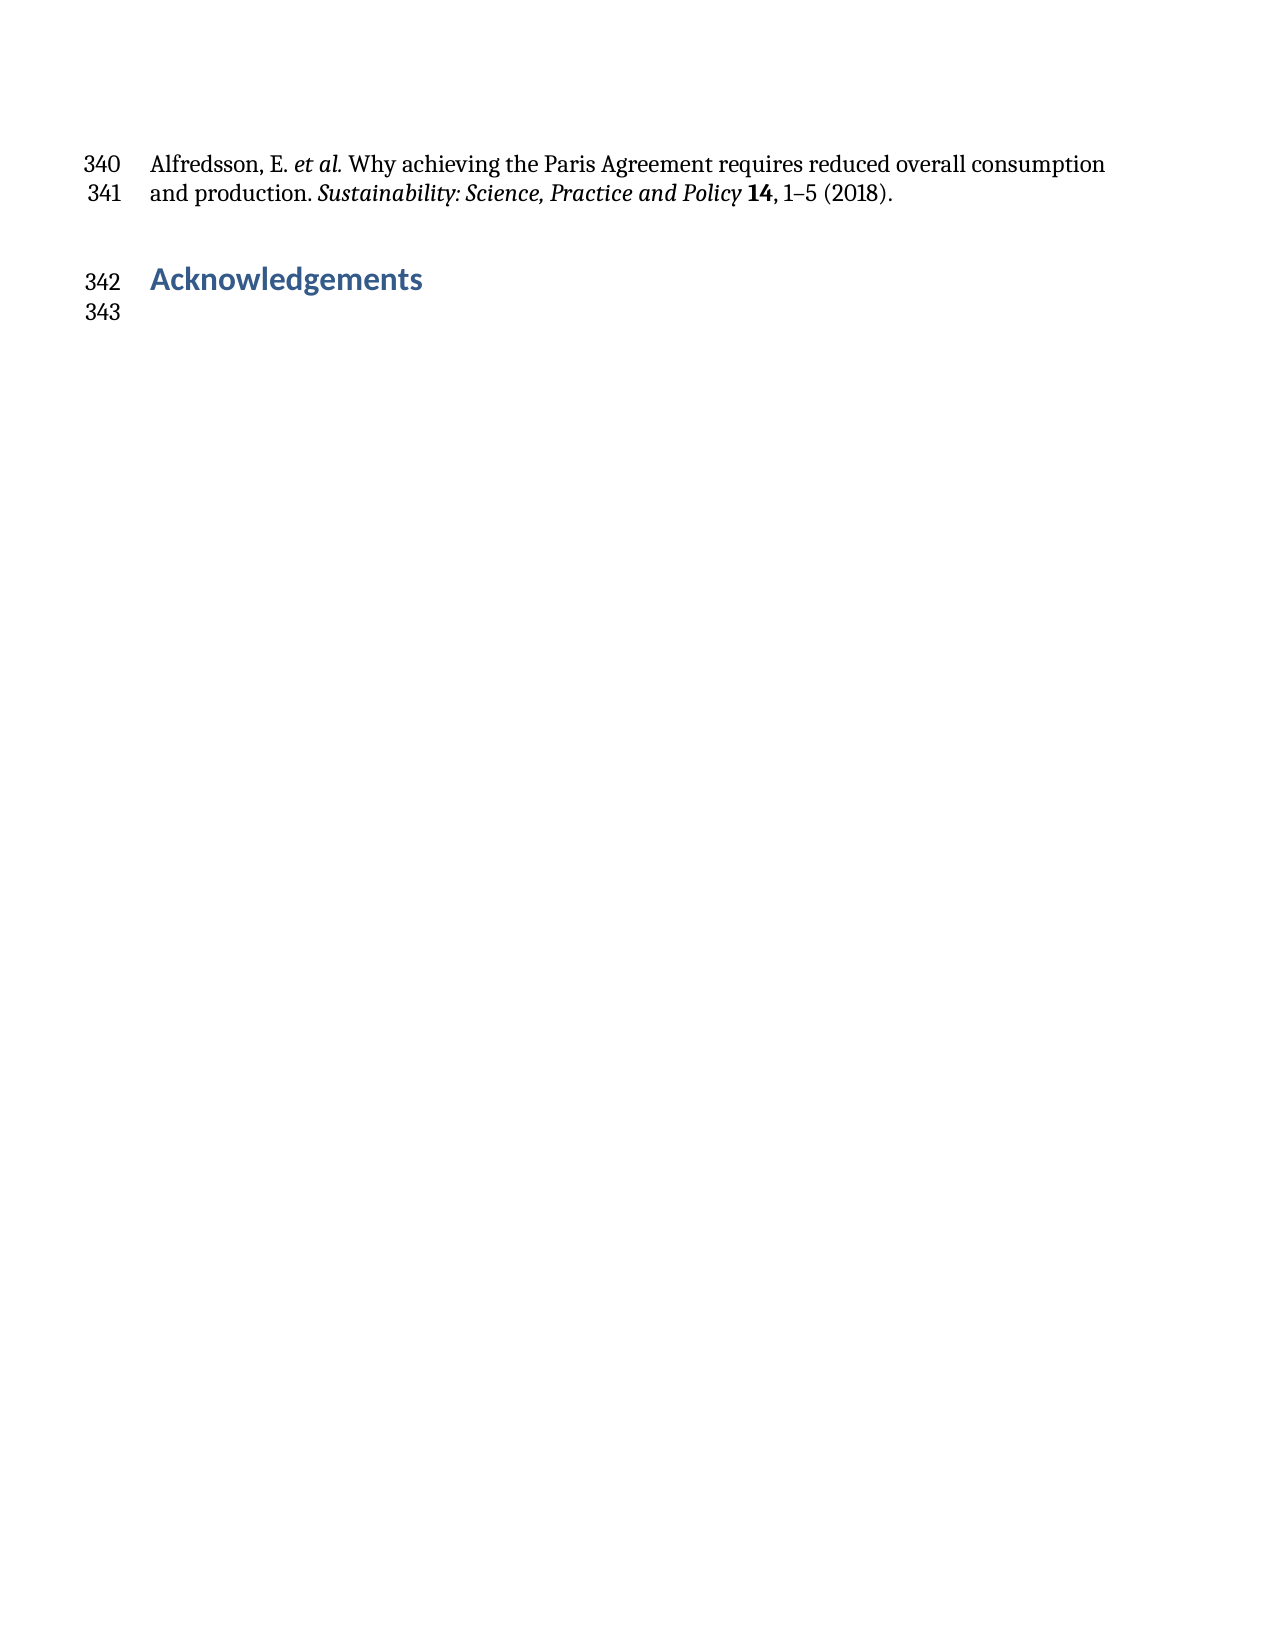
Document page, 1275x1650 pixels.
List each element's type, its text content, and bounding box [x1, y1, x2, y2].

text Alfredsson, E. et al. Why achieving the Paris Agreement requires reduced overall consumption and production. Sustainability: Science, Practice and Policy 14, 1–5 (2018). [150, 150, 1125, 207]
subtitle Acknowledgements [150, 257, 1125, 298]
